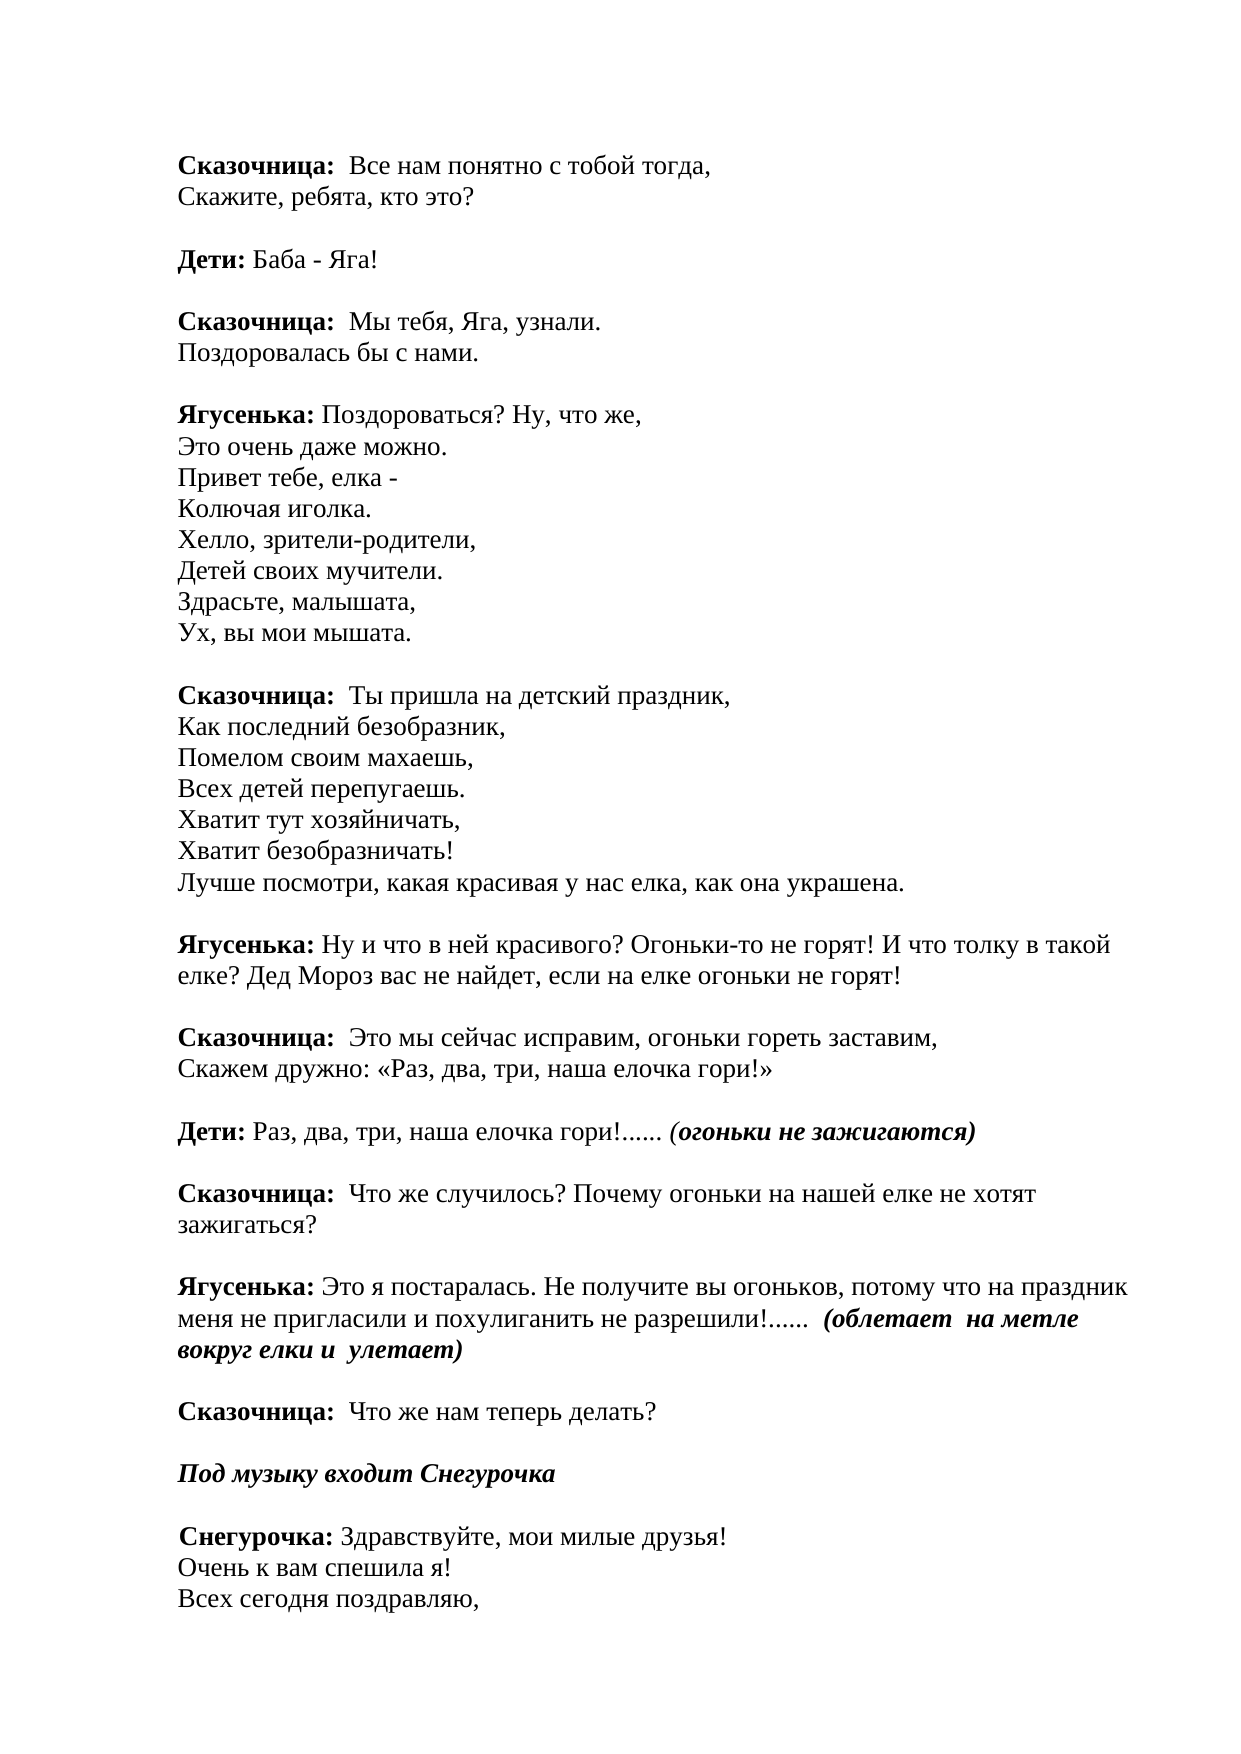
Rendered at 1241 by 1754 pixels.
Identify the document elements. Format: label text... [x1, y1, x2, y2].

text Поздоровалась бы с нами. [177, 336, 1152, 367]
text Колючая иголка. [177, 492, 1152, 523]
text Хватит тут хозяйничать, [177, 803, 1152, 834]
text Привет тебе, елка - [177, 461, 1152, 492]
text Хелло, зрители-родители, [177, 523, 1152, 554]
text Ягусенька: Ну и что в ней красивого? Огоньки-то не горят! И что толку в такой елке? Дед Мороз вас не найдет, если на елке огоньки не горят! [177, 928, 1152, 990]
text Это очень даже можно. [177, 429, 1152, 461]
text Ягусенька: Поздороваться? Ну, что же, [177, 398, 1152, 429]
text Сказочница: Ты пришла на детский праздник, [177, 679, 1152, 710]
text Скажите, ребята, кто это? [177, 180, 1152, 212]
text Здрасьте, малышата, [177, 585, 1152, 616]
text Ягусенька: Это я постаралась. Не получите вы огоньков, потому что на праздник меня не пригласили и похулиганить не разрешили!...... (облетает на метле вокруг елки и улетает) [177, 1271, 1152, 1364]
text Хватит безобразничать! [177, 834, 1152, 866]
text Всех сегодня поздравляю, [177, 1582, 1152, 1613]
text Сказочница: Что же случилось? Почему огоньки на нашей елке не хотят зажигаться? [177, 1177, 1152, 1239]
text Всех детей перепугаешь. [177, 772, 1152, 803]
text Сказочница: Мы тебя, Яга, узнали. [177, 305, 1152, 336]
text Под музыку входит Снегурочка [177, 1457, 1152, 1488]
text Сказочница: Это мы сейчас исправим, огоньки гореть заставим, [177, 1021, 1152, 1052]
text Как последний безобразник, [177, 710, 1152, 741]
text Скажем дружно: «Раз, два, три, наша елочка гори!» [177, 1052, 1152, 1084]
text Лучше посмотри, какая красивая у нас елка, как она украшена. [177, 866, 1152, 897]
text Детей своих мучители. [177, 554, 1152, 585]
text Снегурочка: Здравствуйте, мои милые друзья! [179, 1520, 1152, 1551]
text Дети: Раз, два, три, наша елочка гори!...... (огоньки не зажигаются) [177, 1115, 1152, 1146]
text Сказочница: Что же нам теперь делать? [177, 1395, 1152, 1426]
text Помелом своим махаешь, [177, 741, 1152, 772]
text Ух, вы мои мышата. [177, 616, 1152, 648]
text Очень к вам спешила я! [177, 1551, 1152, 1582]
text Дети: Баба - Яга! [177, 243, 1152, 274]
text Сказочница: Все нам понятно с тобой тогда, [177, 149, 1152, 180]
